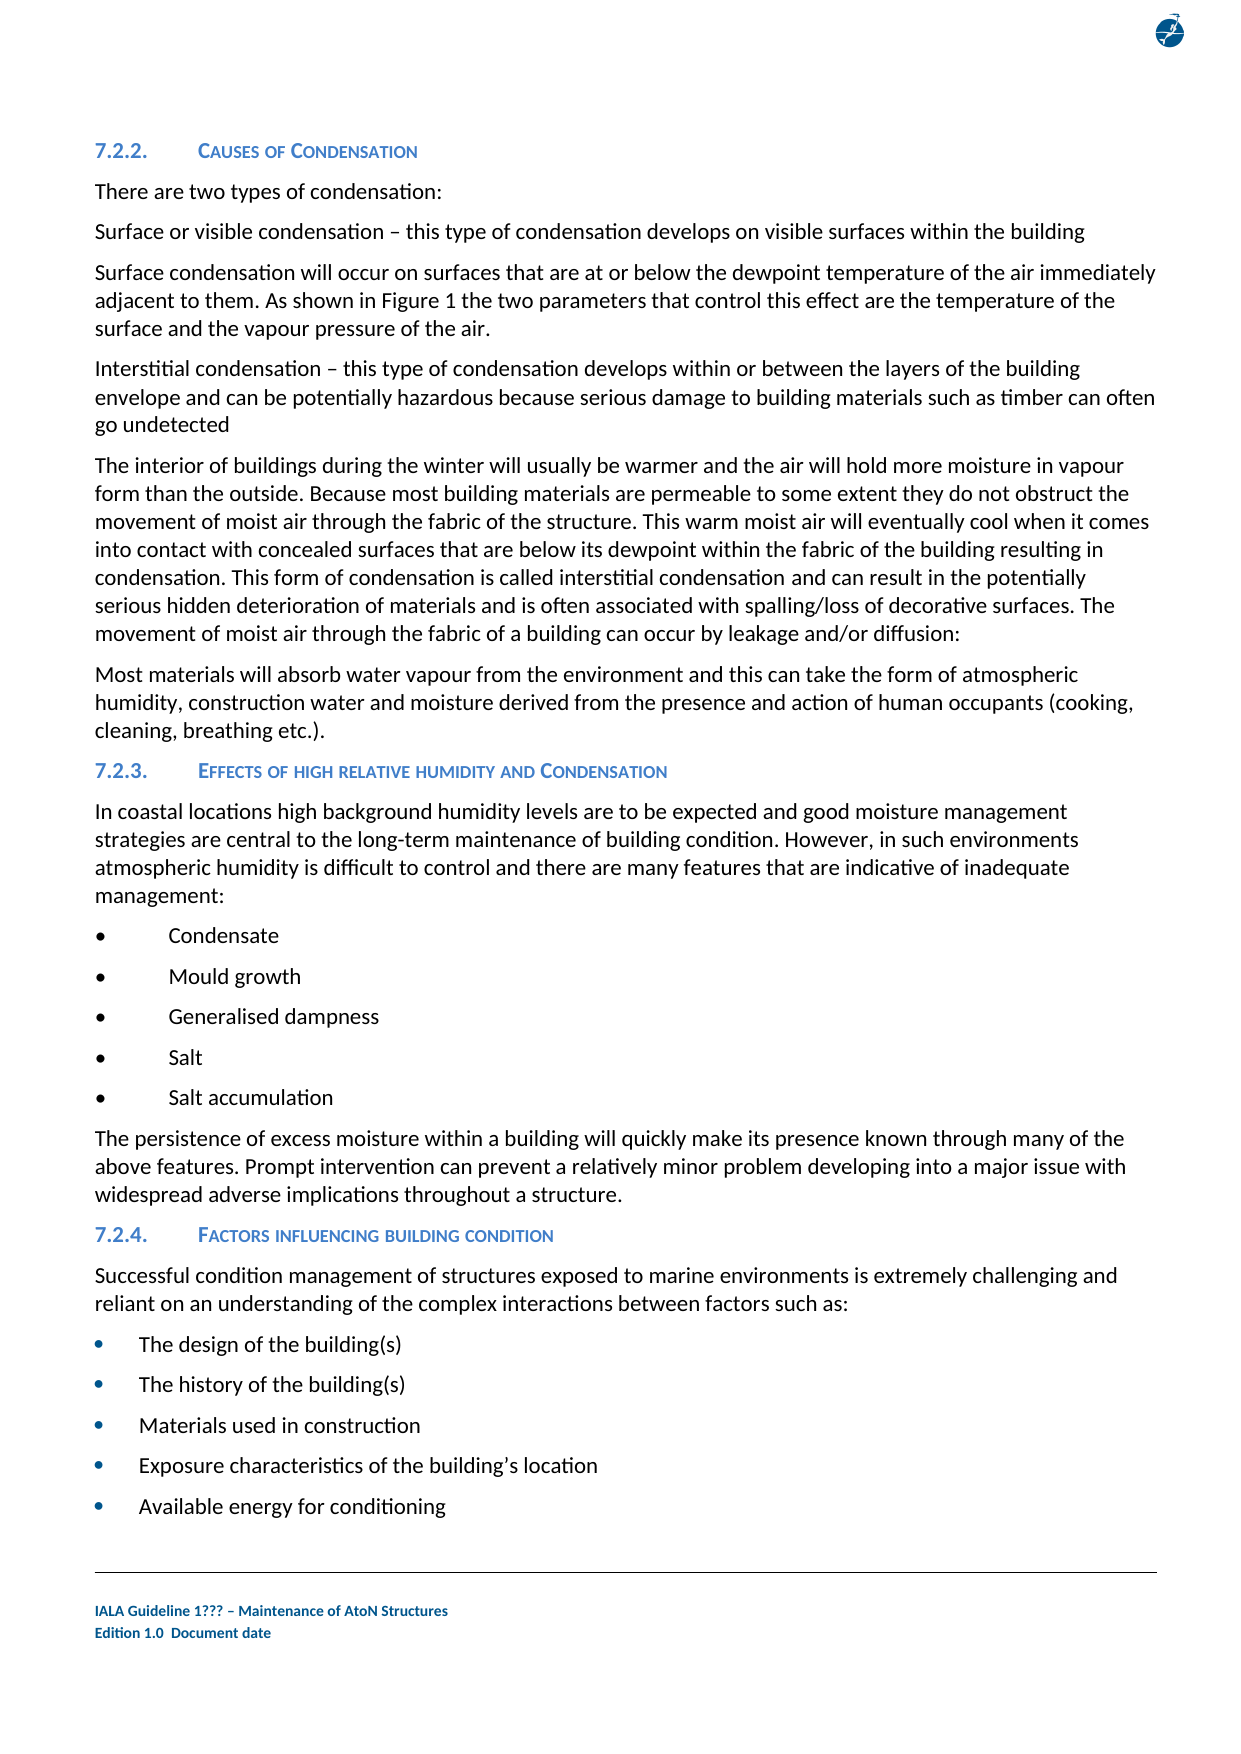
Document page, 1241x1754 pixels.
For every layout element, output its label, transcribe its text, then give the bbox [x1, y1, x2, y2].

text Most materials will absorb water vapour from the environment and this can take the form of atmospheric humidity, construction water and moisture derived from the presence and action of human occupants (cooking, cleaning, breathing etc.). [94, 660, 1157, 744]
subtitle Factors influencing building condition [94, 1221, 1069, 1249]
text Successful condition management of structures exposed to marine environments is extremely challenging and reliant on an understanding of the complex interactions between factors such as: [94, 1261, 1157, 1317]
text The interior of buildings during the winter will usually be warmer and the air will hold more moisture in vapour form than the outside. Because most building materials are permeable to some extent they do not obstruct the movement of moist air through the fabric of the structure. This warm moist air will eventually cool when it comes into contact with concealed surfaces that are below its dewpoint within the fabric of the building resulting in condensation. This form of condensation is called interstitial condensation and can result in the potentially serious hidden deterioration of materials and is often associated with spalling/loss of decorative surfaces. The movement of moist air through the fabric of a building can occur by leakage and/or diffusion: [94, 451, 1157, 647]
text The history of the building(s) [94, 1370, 1157, 1398]
subtitle Effects of high relative humidity and Condensation [94, 756, 1069, 784]
picture [1124, 0, 1241, 82]
text Available energy for conditioning [94, 1492, 1157, 1520]
text • Condensate [94, 921, 1157, 949]
text Interstitial condensation – this type of condensation develops within or between the layers of the building envelope and can be potentially hazardous because serious damage to building materials such as timber can often go undetected [94, 354, 1157, 439]
text • Generalised dampness [94, 1002, 1157, 1031]
text Surface condensation will occur on surfaces that are at or below the dewpoint temperature of the air immediately adjacent to them. As shown in Figure 1 the two parameters that control this effect are the temperature of the surface and the vapour pressure of the air. [94, 258, 1157, 342]
text • Salt accumulation [94, 1083, 1157, 1112]
text • Mould growth [94, 962, 1157, 990]
text Materials used in construction [94, 1411, 1157, 1439]
text The persistence of excess moisture within a building will quickly make its presence known through many of the above features. Prompt intervention can prevent a relatively minor problem developing into a major issue with widespread adverse implications throughout a structure. [94, 1124, 1157, 1208]
text The design of the building(s) [94, 1330, 1157, 1358]
text In coastal locations high background humidity levels are to be expected and good moisture management strategies are central to the long-term maintenance of building condition. However, in such environments atmospheric humidity is difficult to control and there are many features that are indicative of inadequate management: [94, 797, 1157, 909]
text Exposure characteristics of the building’s location [94, 1451, 1157, 1479]
text Surface or visible condensation – this type of condensation develops on visible surfaces within the building [94, 217, 1157, 246]
text There are two types of condensation: [94, 177, 1157, 205]
subtitle Causes of Condensation [94, 136, 1069, 164]
text • Salt [94, 1043, 1157, 1071]
